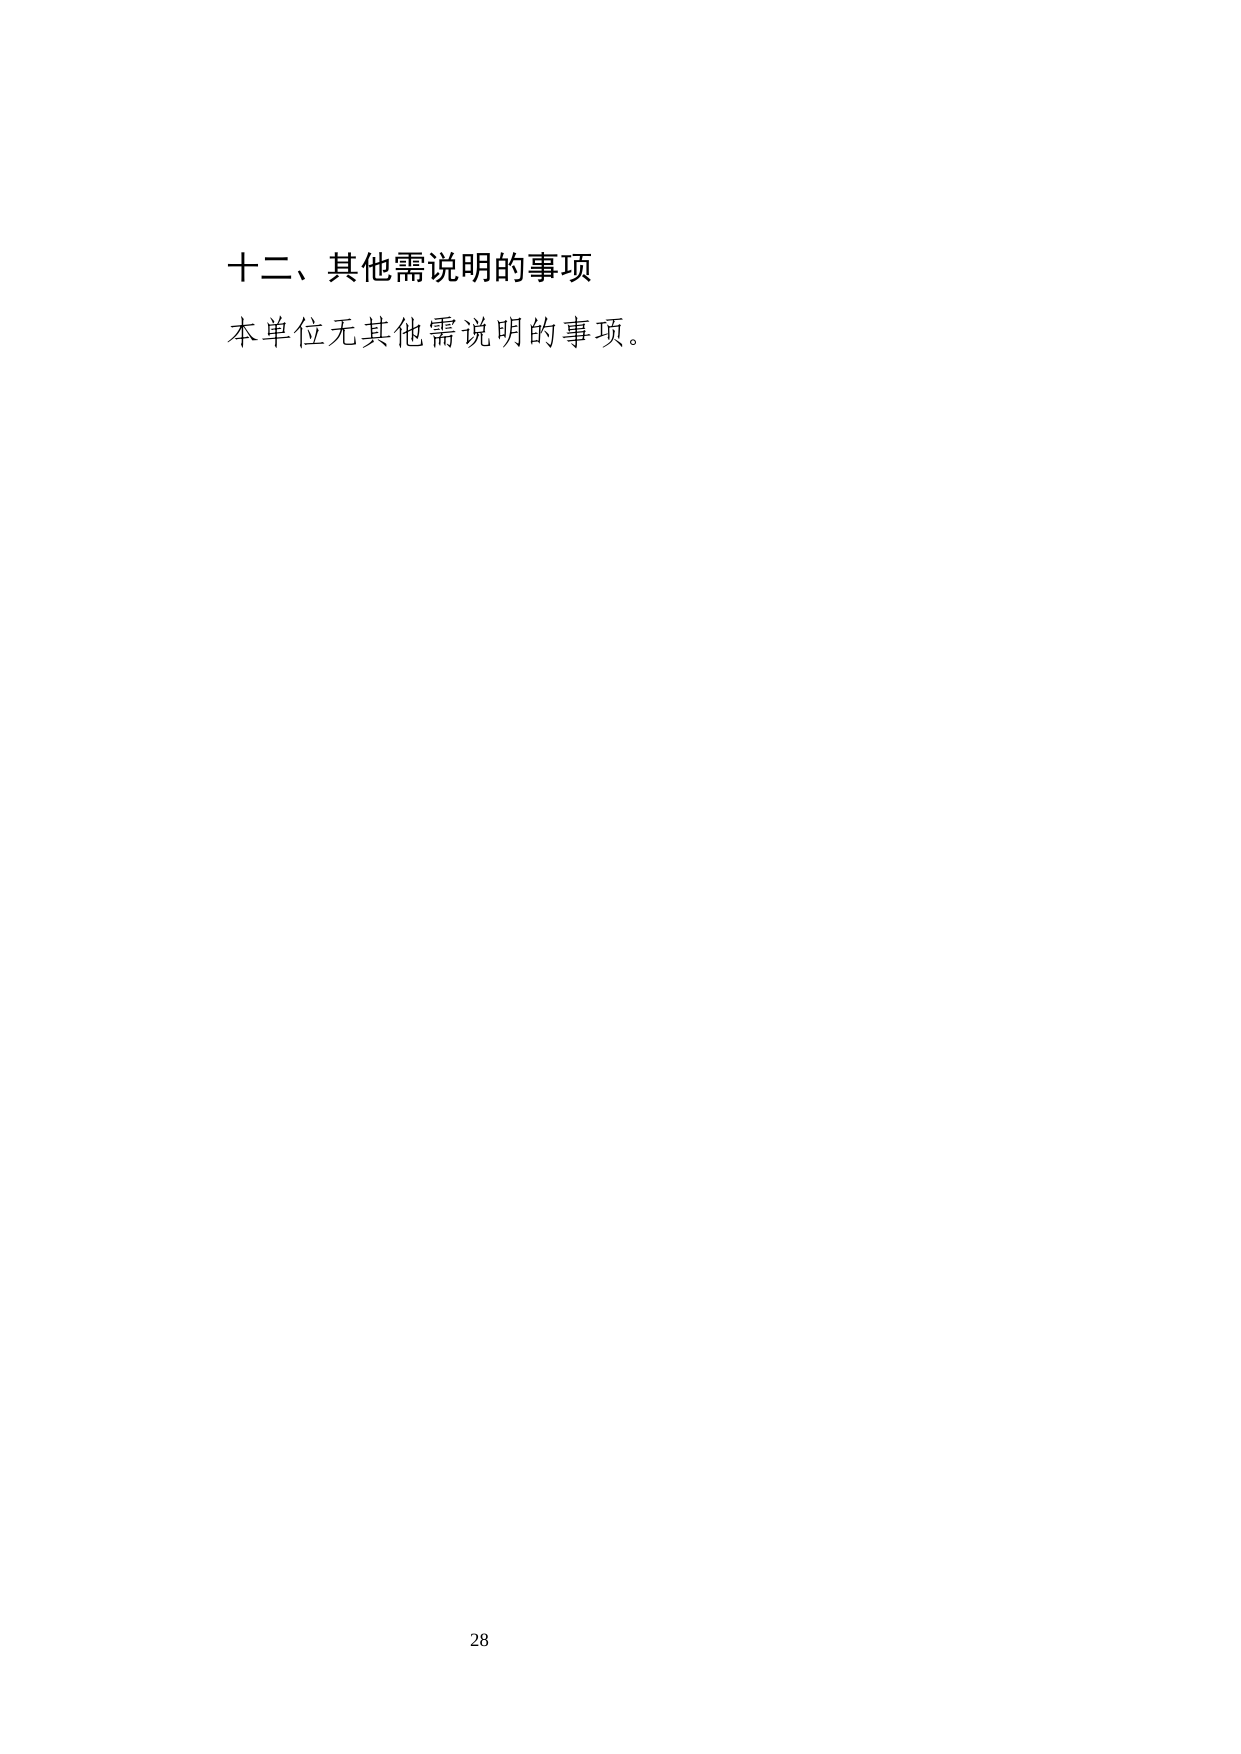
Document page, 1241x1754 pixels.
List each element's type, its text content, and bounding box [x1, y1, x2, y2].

text 本单位无其他需说明的事项。 [159, 298, 1081, 363]
text 十二、其他需说明的事项 [159, 233, 1081, 298]
